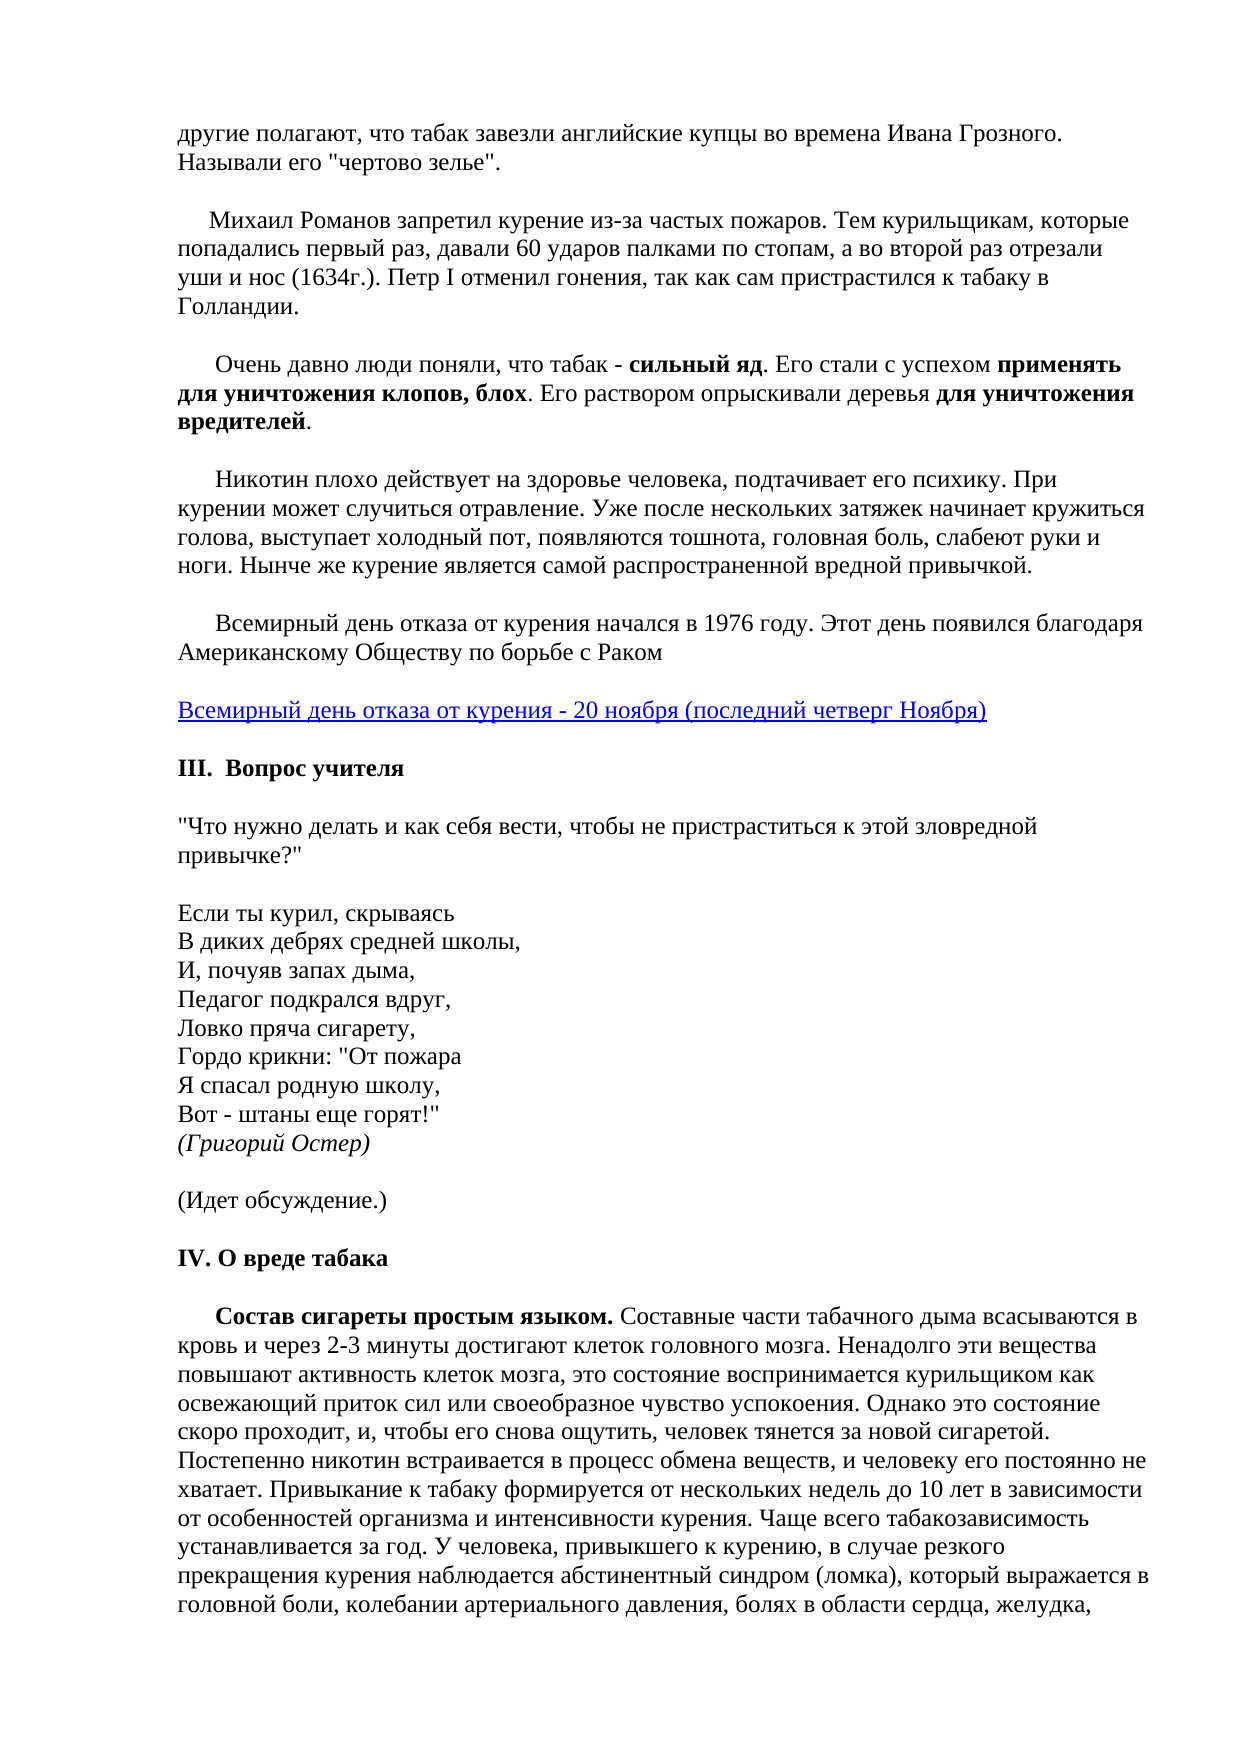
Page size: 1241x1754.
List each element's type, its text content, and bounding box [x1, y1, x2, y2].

text Очень давно люди поняли, что табак - сильный яд. Его стали с успехом применять для уничтожения клопов, блох. Его раствором опрыскивали деревья для уничтожения вредителей. [177, 349, 1152, 435]
text Всемирный день отказа от курения - 20 ноября (последний четверг Ноября) [177, 695, 1152, 724]
text Всемирный день отказа от курения начался в 1976 году. Этот день появился благодаря Американскому Обществу по борьбе с Раком [177, 608, 1152, 666]
text "Что нужно делать и как себя вести, чтобы не пристраститься к этой зловредной привычке?" [177, 811, 1152, 868]
text Никотин плохо действует на здоровье человека, подтачивает его психику. При курении может случиться отравление. Уже после нескольких затяжек начинает кружиться голова, выступает холодный пот, появляются тошнота, головная боль, слабеют руки и ноги. Нынче же курение является самой распространенной вредной привычкой. [177, 464, 1152, 579]
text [177, 118, 1152, 176]
text (Идет обсуждение.) [177, 1186, 1152, 1214]
text IV. О вреде табака [177, 1243, 1152, 1272]
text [177, 1301, 1152, 1618]
text Михаил Романов запретил курение из-за частых пожаров. Тем курильщикам, которые попадались первый раз, давали 60 ударов палками по стопам, а во второй раз отрезали уши и нос (1634г.). Петр I отменил гонения, так как сам пристрастился к табаку в Голландии. [177, 205, 1152, 320]
text Если ты курил, скрываясь В диких дебрях средней школы, И, почуяв запах дыма, Педагог подкрался вдруг, Ловко пряча сигарету, Гордо крикни: "От пожара Я спасал родную школу, Вот - штаны еще горят!" (Григорий Остер) [177, 898, 1152, 1156]
text III. Вопрос учителя [177, 753, 1152, 782]
